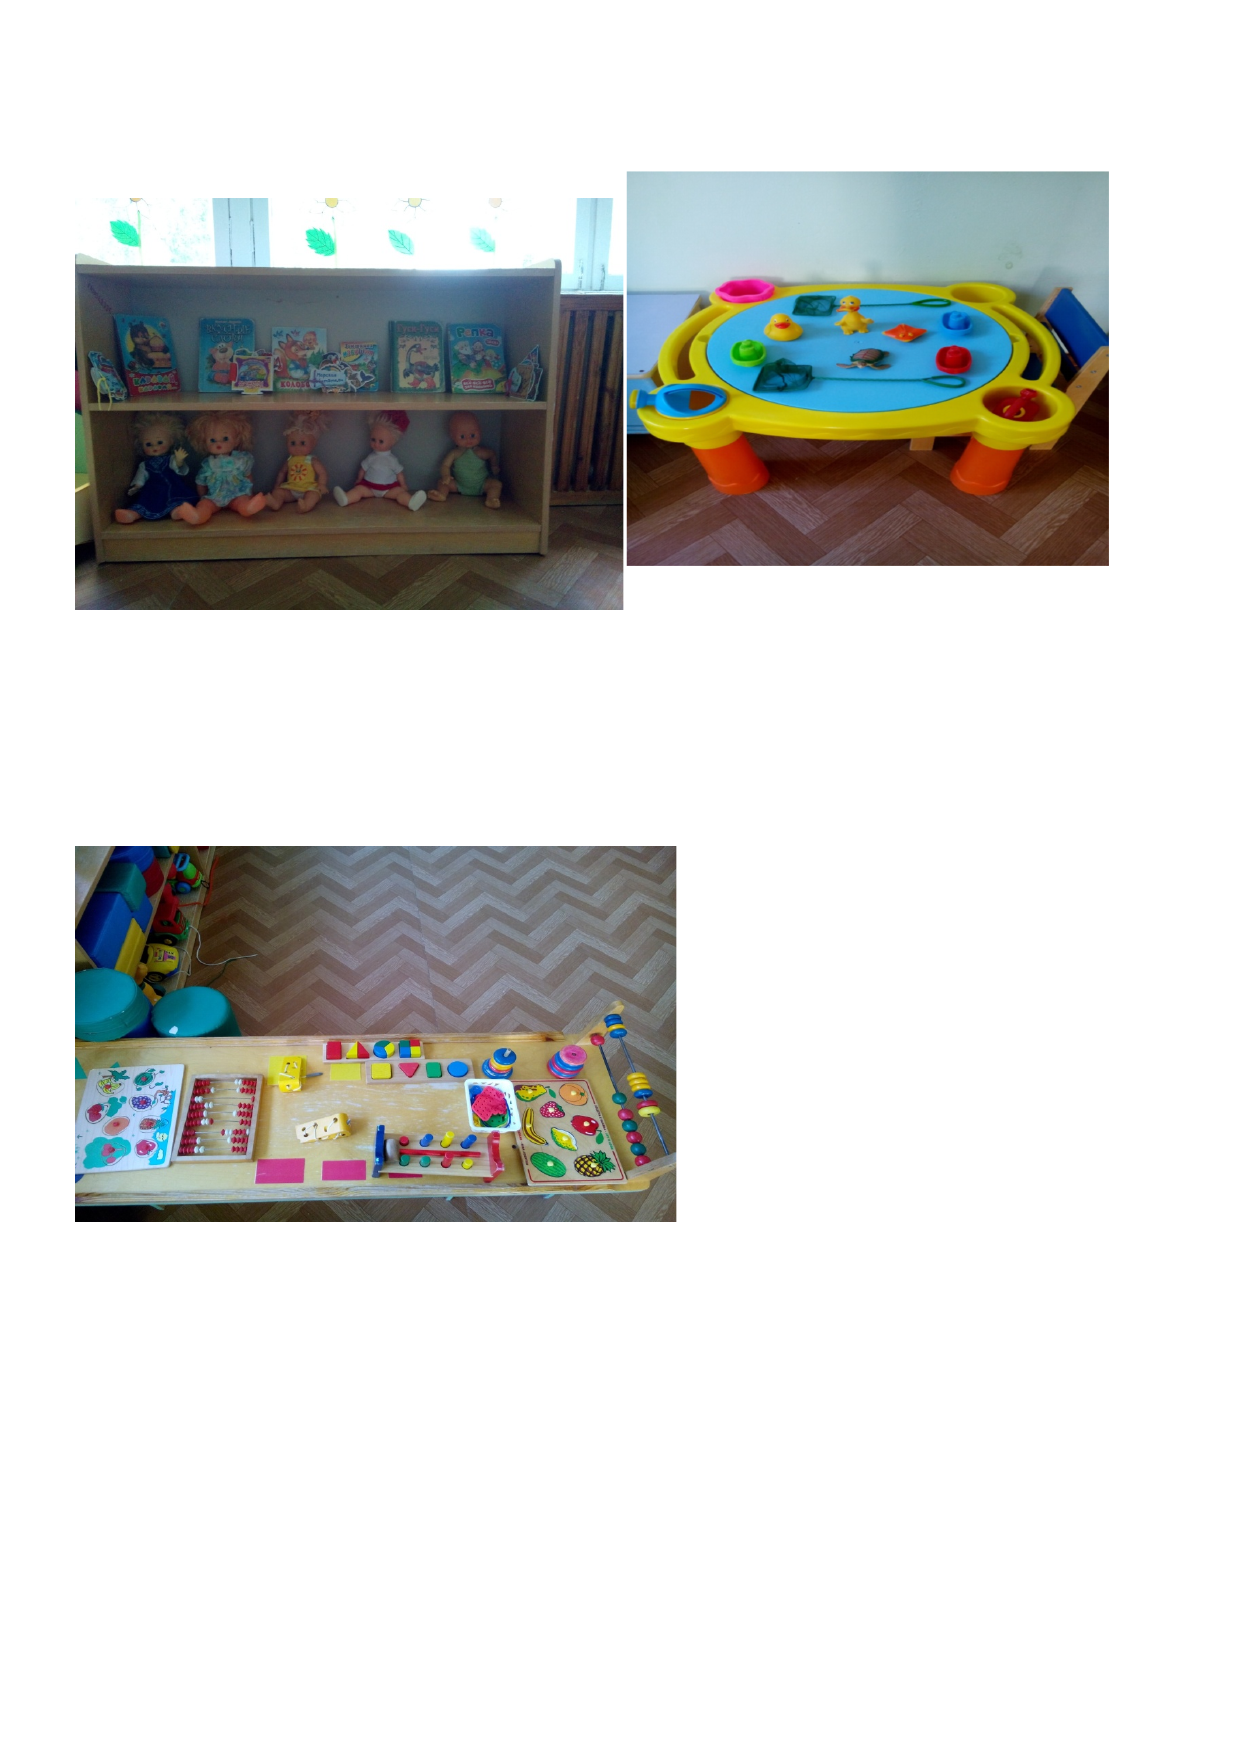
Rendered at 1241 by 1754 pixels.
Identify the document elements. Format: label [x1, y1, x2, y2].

picture [627, 172, 1108, 565]
picture [75, 846, 677, 1222]
picture [75, 198, 624, 610]
